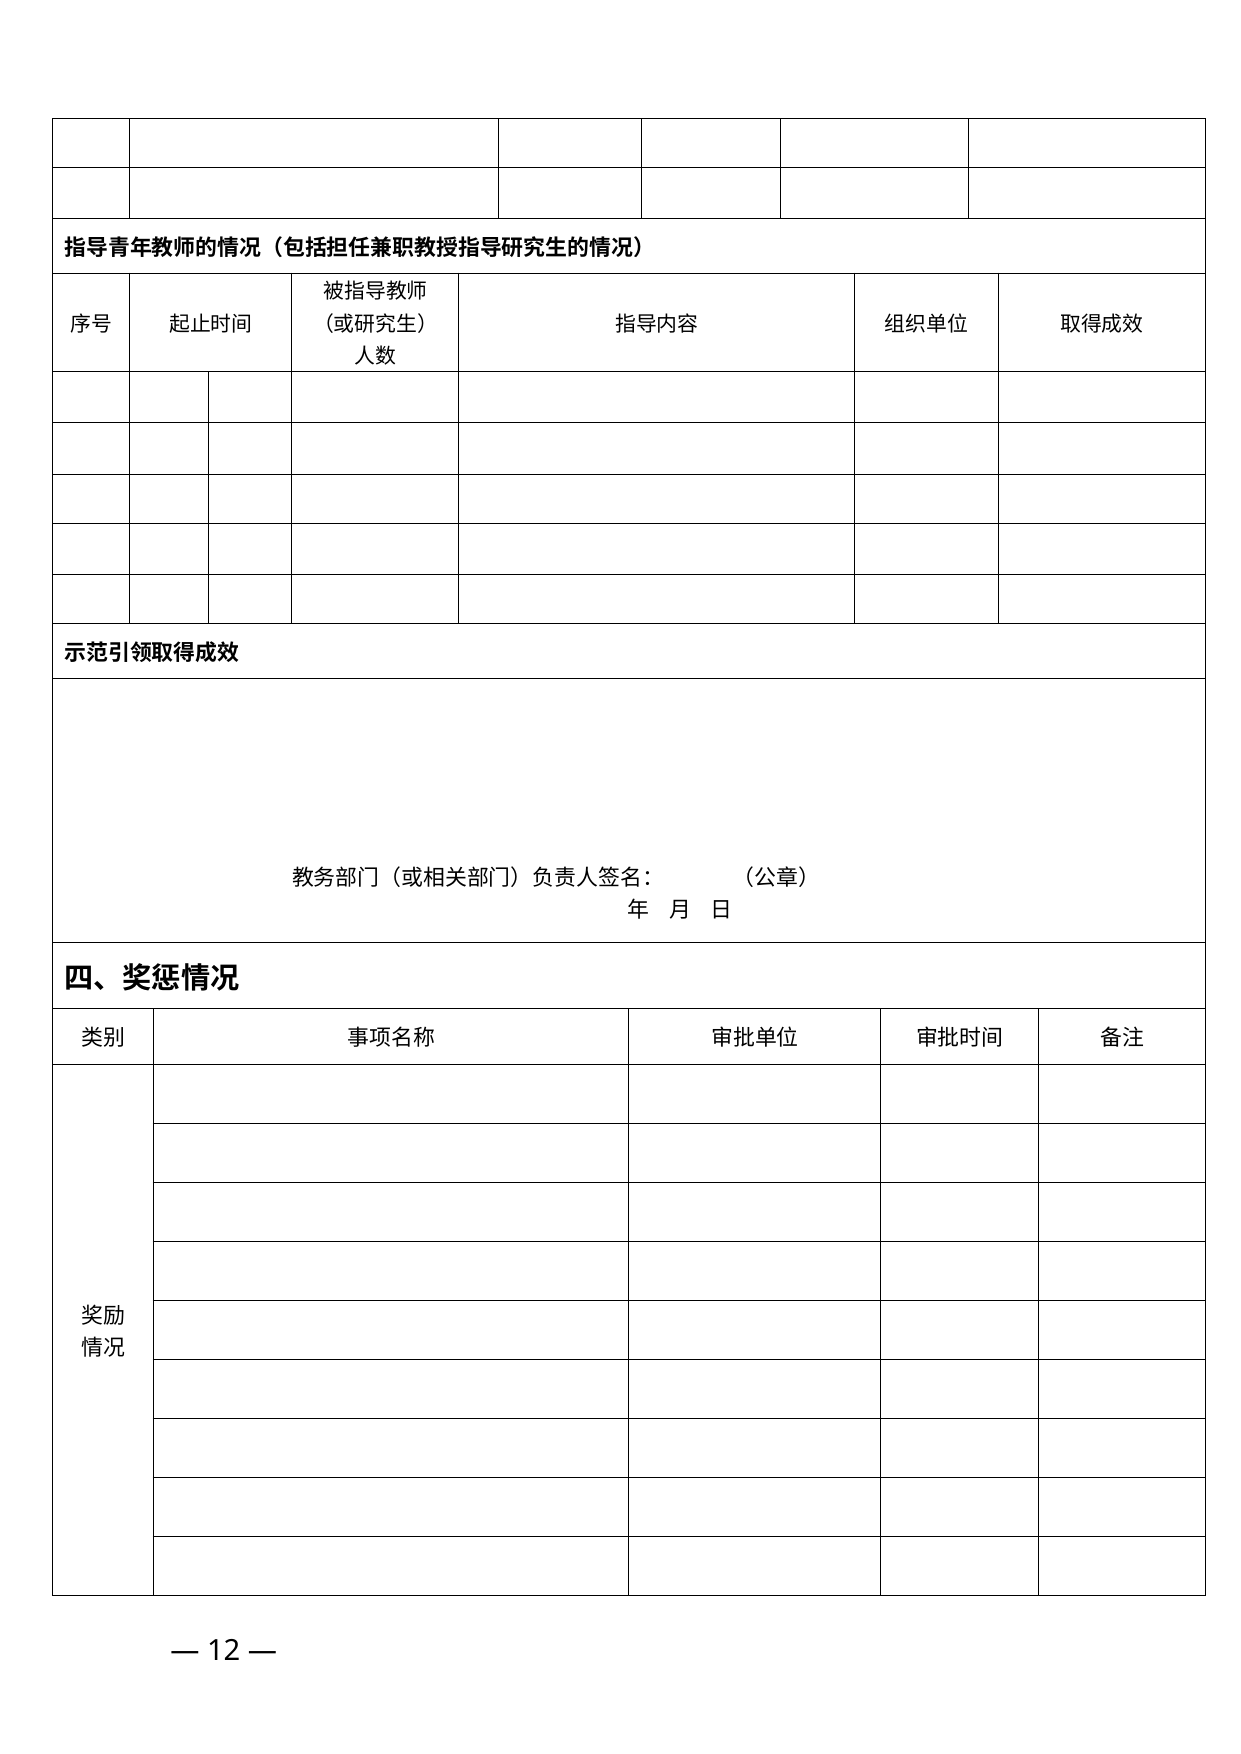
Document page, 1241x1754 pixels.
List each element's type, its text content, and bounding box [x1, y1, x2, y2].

table_cell [881, 1537, 1038, 1595]
table_cell [130, 524, 208, 574]
table_cell 审批单位 [629, 1009, 880, 1063]
table_cell 组织单位 [855, 274, 998, 371]
table_cell [459, 524, 854, 574]
table_cell 教务部门（或相关部门）负责人签名： （公章） 年 月 日 [53, 679, 1205, 942]
table_cell [53, 575, 129, 623]
table_cell [130, 423, 208, 473]
table_cell [1039, 1301, 1205, 1359]
table_cell [1039, 1360, 1205, 1418]
table_cell 备注 [1039, 1009, 1205, 1063]
table_cell [130, 168, 498, 218]
table_cell [629, 1537, 880, 1595]
table_cell 审批时间 [881, 1009, 1038, 1063]
table_cell [781, 168, 968, 218]
table_cell [629, 1360, 880, 1418]
table_cell [629, 1065, 880, 1122]
table_cell [642, 168, 780, 218]
table_cell [209, 524, 291, 574]
table_cell [855, 575, 998, 623]
table_cell [855, 524, 998, 574]
table_cell [292, 475, 458, 523]
table_cell [130, 119, 498, 167]
table_cell [1039, 1419, 1205, 1477]
table_cell [781, 119, 968, 167]
table_cell [1039, 1242, 1205, 1300]
table_cell [130, 372, 208, 422]
table_cell [209, 475, 291, 523]
table_cell [209, 575, 291, 623]
table_cell [459, 475, 854, 523]
table_cell [459, 575, 854, 623]
table_cell [1039, 1065, 1205, 1122]
table_cell [629, 1242, 880, 1300]
table_cell [999, 524, 1205, 574]
table_cell [292, 524, 458, 574]
table_cell 取得成效 [999, 274, 1205, 371]
table_cell [154, 1419, 628, 1477]
table_cell [855, 423, 998, 473]
table_cell [499, 168, 641, 218]
table_cell [1039, 1124, 1205, 1182]
table_cell [969, 119, 1205, 167]
table_cell [154, 1301, 628, 1359]
table_cell [1039, 1478, 1205, 1536]
table_cell [855, 475, 998, 523]
table_cell 被指导教师（或研究生）人数 [292, 274, 458, 371]
table_cell 起止时间 [130, 274, 291, 371]
table_cell [999, 423, 1205, 473]
table_cell 奖励 情况 [53, 1065, 153, 1595]
table_cell 序号 [53, 274, 129, 371]
table_cell [53, 524, 129, 574]
table_cell [999, 475, 1205, 523]
table_cell [209, 372, 291, 422]
table_cell [154, 1242, 628, 1300]
table_cell [881, 1065, 1038, 1122]
table_cell 指导内容 [459, 274, 854, 371]
table_cell [1039, 1183, 1205, 1241]
table_cell [642, 119, 780, 167]
table_cell [53, 475, 129, 523]
table_cell [881, 1360, 1038, 1418]
table_cell 类别 [53, 1009, 153, 1063]
table_cell [999, 372, 1205, 422]
table_cell [999, 575, 1205, 623]
table_cell [629, 1183, 880, 1241]
table_cell [881, 1419, 1038, 1477]
table_cell [53, 372, 129, 422]
table_cell [154, 1360, 628, 1418]
table_cell [629, 1419, 880, 1477]
table_cell [209, 423, 291, 473]
table_cell [855, 372, 998, 422]
table_cell [154, 1065, 628, 1122]
table_cell [292, 372, 458, 422]
table_cell [53, 119, 129, 167]
table_cell [154, 1478, 628, 1536]
table_cell 指导青年教师的情况（包括担任兼职教授指导研究生的情况） [53, 219, 1205, 273]
table_cell [881, 1124, 1038, 1182]
table_cell [53, 423, 129, 473]
table_cell [499, 119, 641, 167]
table_cell [629, 1124, 880, 1182]
table_cell 示范引领取得成效 [53, 624, 1205, 678]
table_cell [969, 168, 1205, 218]
table_cell [154, 1183, 628, 1241]
table_cell [292, 575, 458, 623]
table_cell [130, 475, 208, 523]
table_cell [459, 372, 854, 422]
table_cell [881, 1301, 1038, 1359]
table_cell 四、奖惩情况 [53, 943, 1205, 1008]
table_cell [292, 423, 458, 473]
table_cell 事项名称 [154, 1009, 628, 1063]
table_cell [459, 423, 854, 473]
table_cell [53, 168, 129, 218]
table_cell [881, 1478, 1038, 1536]
table_cell [881, 1183, 1038, 1241]
table_cell [629, 1478, 880, 1536]
table_cell [154, 1124, 628, 1182]
table_cell [130, 575, 208, 623]
table_cell [629, 1301, 880, 1359]
table_cell [154, 1537, 628, 1595]
table_cell [881, 1242, 1038, 1300]
table_cell [1039, 1537, 1205, 1595]
